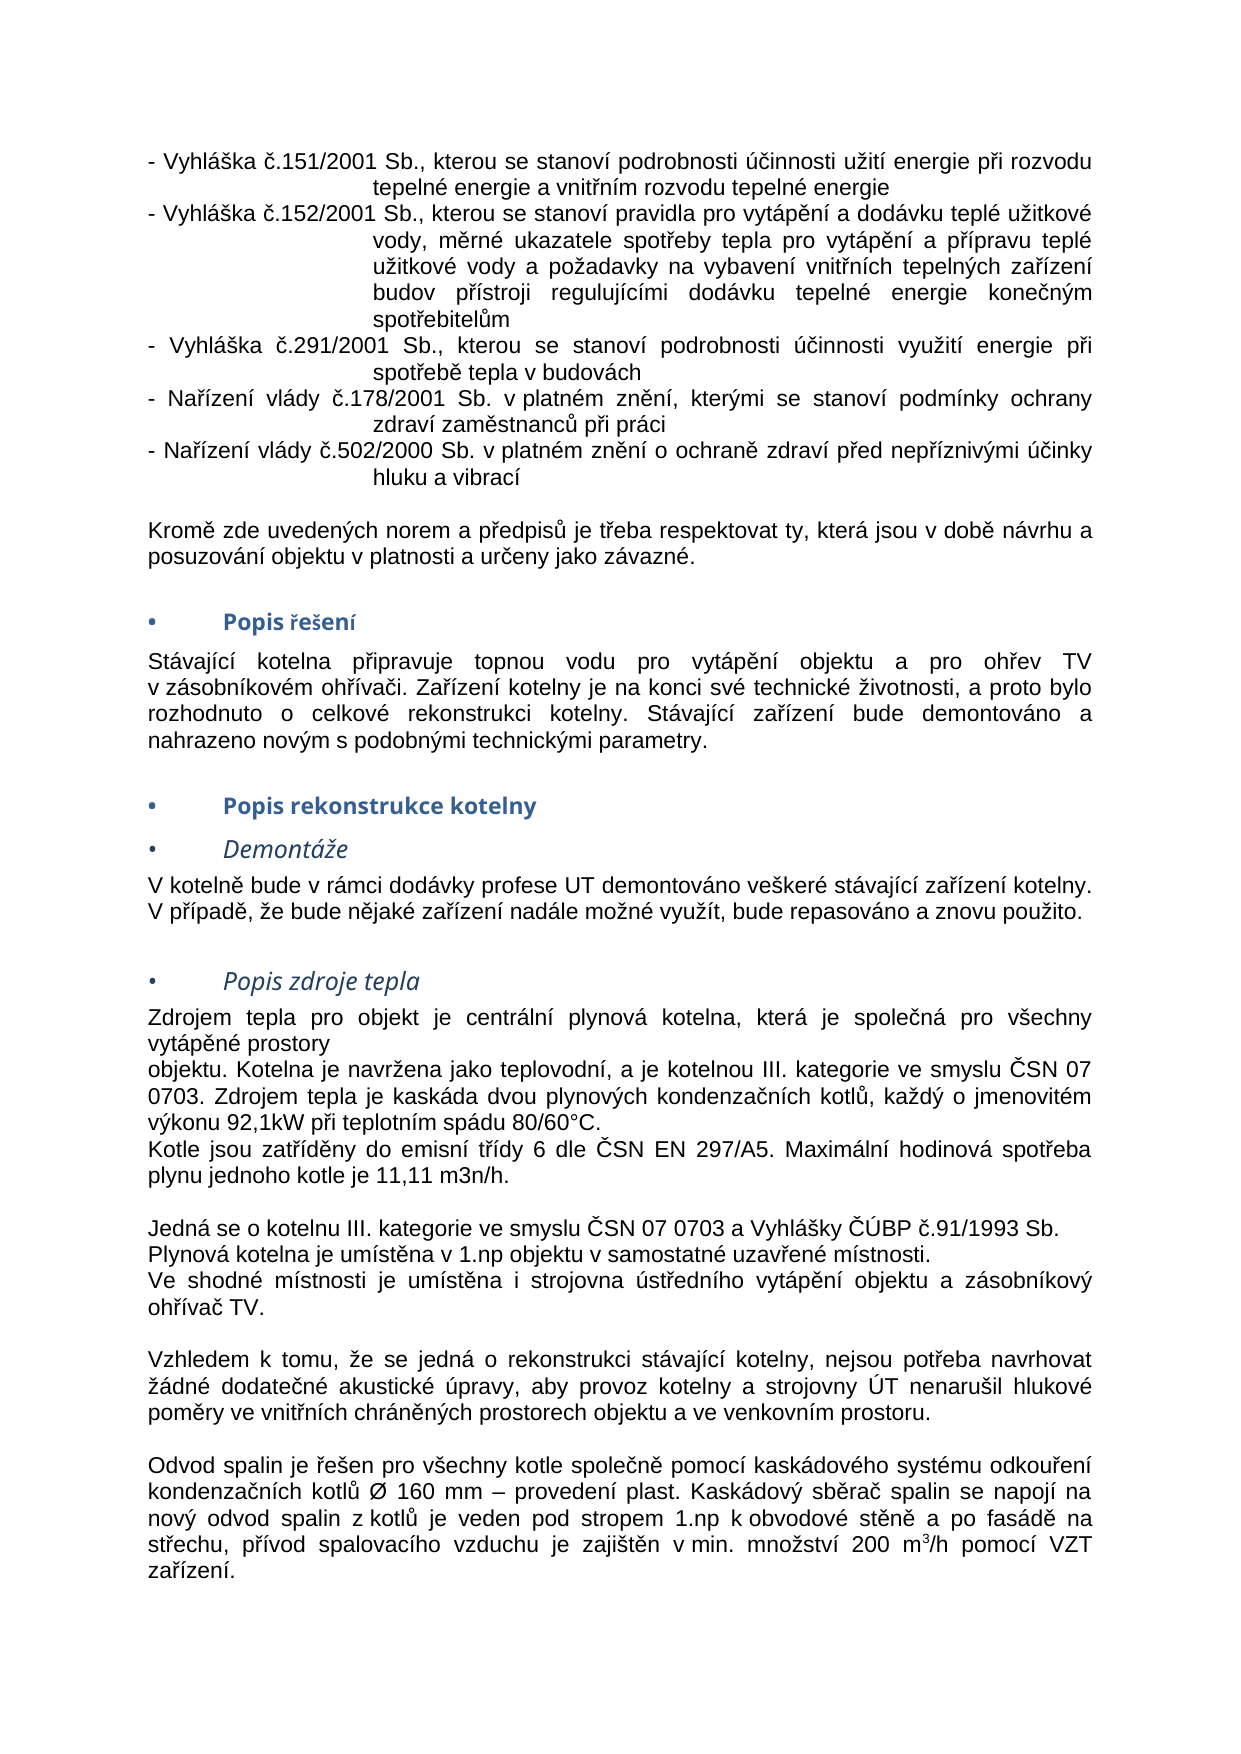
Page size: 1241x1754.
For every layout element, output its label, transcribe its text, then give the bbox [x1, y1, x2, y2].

list Popis zdroje tepla [148, 963, 1093, 997]
text Jedná se o kotelnu III. kategorie ve smyslu ČSN 07 0703 a Vyhlášky ČÚBP č.91/1993 Sb. [148, 1214, 1093, 1241]
text Odvod spalin je řešen pro všechny kotle společně pomocí kaskádového systému odkouření kondenzačních kotlů Ø 160 mm – provedení plast. Kaskádový sběrač spalin se napojí na nový odvod spalin z kotlů je veden pod stropem 1.np k obvodové stěně a po fasádě na střechu, přívod spalovacího vzduchu je zajištěn v min. množství 200 m3/h pomocí VZT zařízení. [148, 1452, 1093, 1583]
text Stávající kotelna připravuje topnou vodu pro vytápění objektu a pro ohřev TV v zásobníkovém ohřívači. Zařízení kotelny je na konci své technické životnosti, a proto bylo rozhodnuto o celkové rekonstrukci kotelny. Stávající zařízení bude demontováno a nahrazeno novým s podobnými technickými parametry. [148, 648, 1093, 753]
text - Nařízení vlády č.178/2001 Sb. v platném znění, kterými se stanoví podmínky ochrany zdraví zaměstnanců při práci [148, 385, 1093, 437]
text Ve shodné místnosti je umístěna i strojovna ústředního vytápění objektu a zásobníkový ohřívač TV. [148, 1267, 1093, 1320]
list Popis rekonstrukce kotelny [148, 790, 1093, 821]
list Demontáže [148, 832, 1093, 866]
text - Vyhláška č.291/2001 Sb., kterou se stanoví podrobnosti účinnosti využití energie při spotřebě tepla v budovách [148, 332, 1093, 385]
text V kotelně bude v rámci dodávky profese UT demontováno veškeré stávající zařízení kotelny. V případě, že bude nějaké zařízení nadále možné využít, bude repasováno a znovu použito. [148, 872, 1093, 924]
text Kromě zde uvedených norem a předpisů je třeba respektovat ty, která jsou v době návrhu a posuzování objektu v platnosti a určeny jako závazné. [148, 517, 1093, 569]
text Plynová kotelna je umístěna v 1.np objektu v samostatné uzavřené místnosti. [148, 1241, 1093, 1267]
text Vzhledem k tomu, že se jedná o rekonstrukci stávající kotelny, nejsou potřeba navrhovat žádné dodatečné akustické úpravy, aby provoz kotelny a strojovny ÚT nenarušil hlukové poměry ve vnitřních chráněných prostorech objektu a ve venkovním prostoru. [148, 1346, 1093, 1425]
list Popis řešení [148, 606, 1093, 637]
text objektu. Kotelna je navržena jako teplovodní, a je kotelnou III. kategorie ve smyslu ČSN 07 0703. Zdrojem tepla je kaskáda dvou plynových kondenzačních kotlů, každý o jmenovitém výkonu 92,1kW při teplotním spádu 80/60°C. [148, 1056, 1093, 1136]
text - Nařízení vlády č.502/2000 Sb. v platném znění o ochraně zdraví před nepříznivými účinky hluku a vibrací [148, 437, 1093, 490]
text - Vyhláška č.151/2001 Sb., kterou se stanoví podrobnosti účinnosti užití energie při rozvodu tepelné energie a vnitřním rozvodu tepelné energie [148, 148, 1093, 200]
text Kotle jsou zatříděny do emisní třídy 6 dle ČSN EN 297/A5. Maximální hodinová spotřeba plynu jednoho kotle je 11,11 m3n/h. [148, 1136, 1093, 1188]
text - Vyhláška č.152/2001 Sb., kterou se stanoví pravidla pro vytápění a dodávku teplé užitkové vody, měrné ukazatele spotřeby tepla pro vytápění a přípravu teplé užitkové vody a požadavky na vybavení vnitřních tepelných zařízení budov přístroji regulujícími dodávku tepelné energie konečným spotřebitelům [148, 200, 1093, 332]
text Zdrojem tepla pro objekt je centrální plynová kotelna, která je společná pro všechny vytápěné prostory [148, 1004, 1093, 1056]
